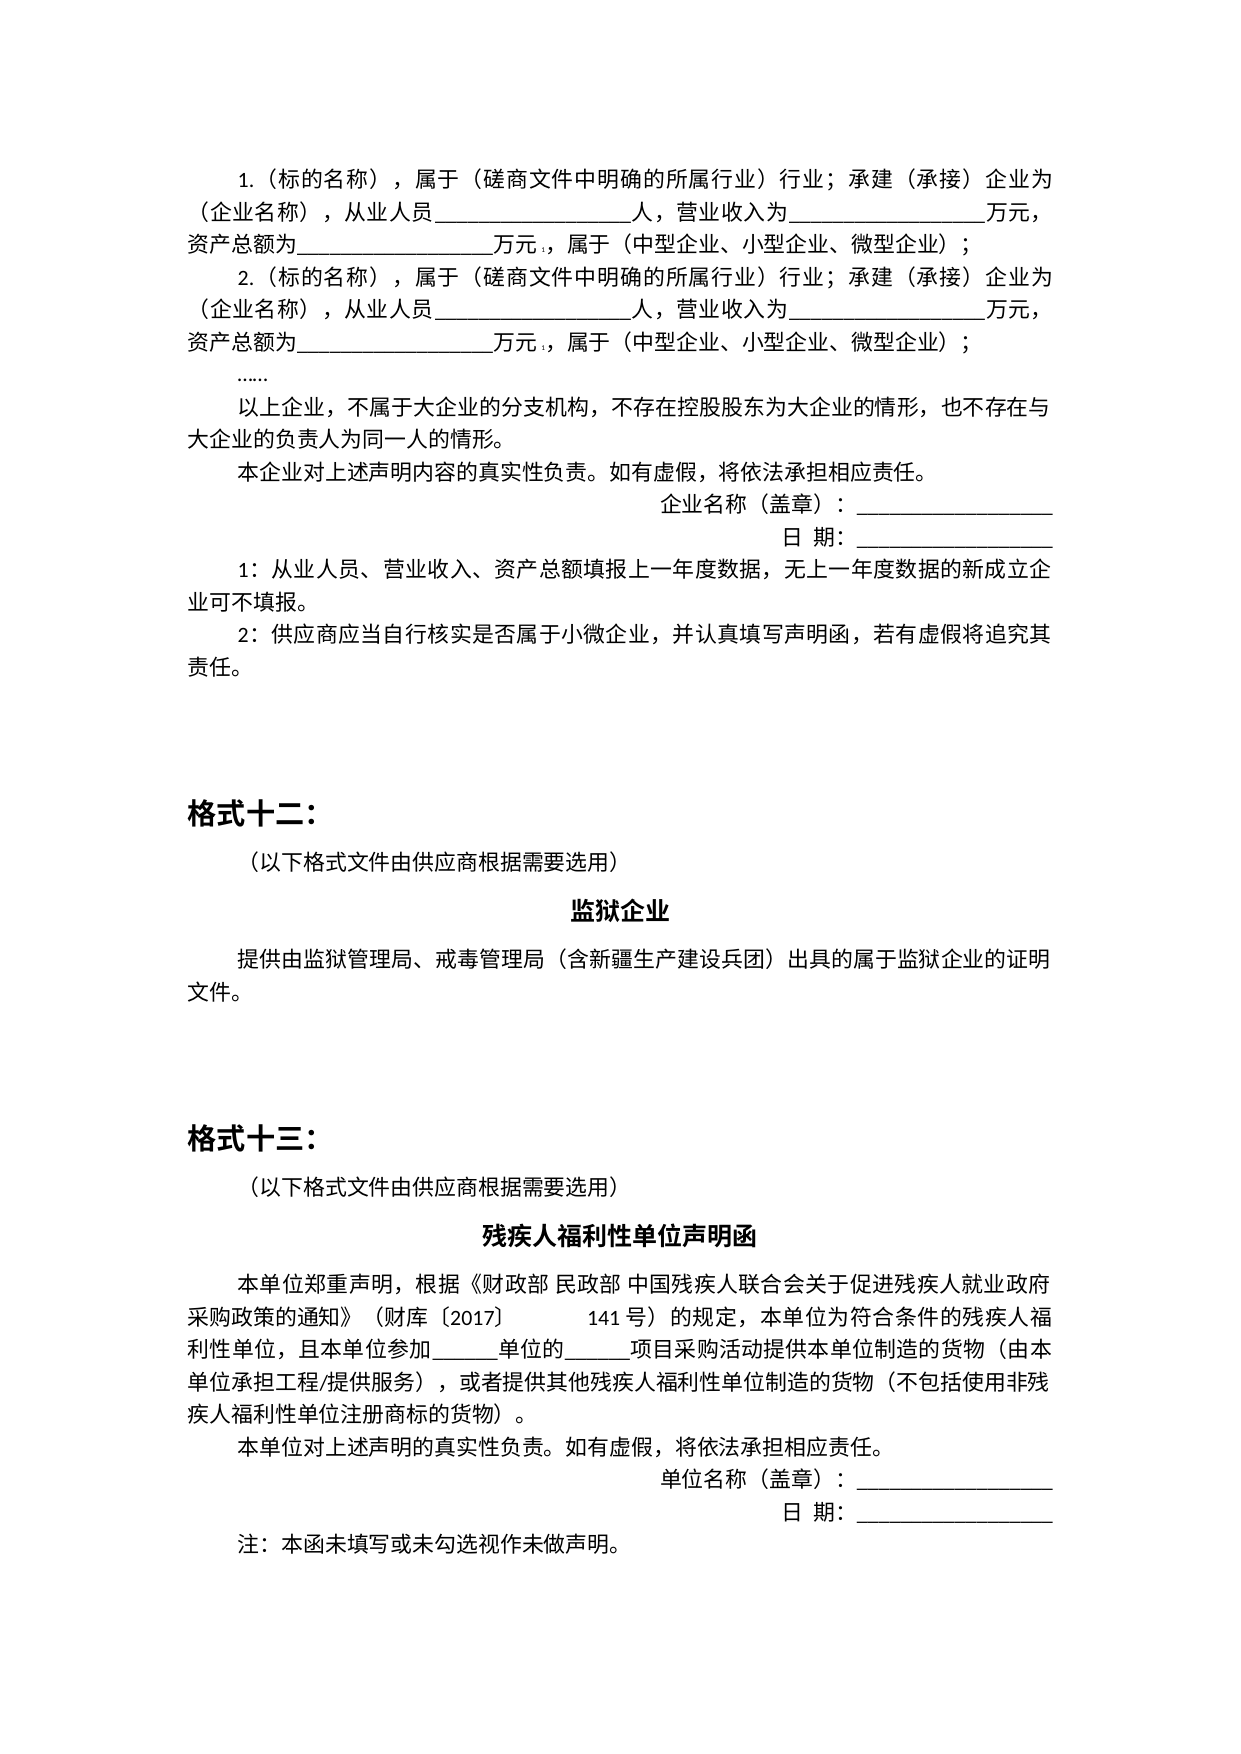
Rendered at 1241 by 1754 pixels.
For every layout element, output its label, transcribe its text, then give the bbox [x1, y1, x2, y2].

text 本单位对上述声明的真实性负责。如有虚假，将依法承担相应责任。 [187, 1429, 1053, 1462]
text 提供由监狱管理局、戒毒管理局（含新疆生产建设兵团）出具的属于监狱企业的证明文件。 [187, 942, 1053, 1007]
text 以上企业，不属于大企业的分支机构，不存在控股股东为大企业的情形，也不存在与大企业的负责人为同一人的情形。 [187, 389, 1053, 454]
text 日 期：__________________ [187, 519, 1053, 552]
text （以下格式文件由供应商根据需要选用） [187, 1169, 1053, 1202]
text 1：从业人员、营业收入、资产总额填报上一年度数据，无上一年度数据的新成立企业可不填报。 [187, 552, 1053, 617]
text 1.（标的名称），属于（磋商文件中明确的所属行业）行业；承建（承接）企业为（企业名称），从业人员__________________人，营业收入为__________________万元，资产总额为__________________万元1，属于（中型企业、小型企业、微型企业）； [187, 162, 1053, 259]
text 本企业对上述声明内容的真实性负责。如有虚假，将依法承担相应责任。 [187, 454, 1053, 487]
text 格式十三： [187, 1104, 1053, 1169]
text 日 期：__________________ [187, 1494, 1053, 1527]
text 残疾人福利性单位声明函 [187, 1202, 1053, 1267]
text 注：本函未填写或未勾选视作未做声明。 [187, 1527, 1053, 1559]
text 监狱企业 [187, 877, 1053, 942]
text …… [187, 357, 1053, 389]
text 格式十二： [187, 779, 1053, 844]
text 单位名称（盖章）：__________________ [187, 1462, 1053, 1494]
text （以下格式文件由供应商根据需要选用） [187, 844, 1053, 877]
text 企业名称（盖章）：__________________ [187, 487, 1053, 519]
text 本单位郑重声明，根据《财政部 民政部 中国残疾人联合会关于促进残疾人就业政府采购政策的通知》（财库〔2017〕 141号）的规定，本单位为符合条件的残疾人福利性单位，且本单位参加______单位的______项目采购活动提供本单位制造的货物（由本单位承担工程/提供服务），或者提供其他残疾人福利性单位制造的货物（不包括使用非残疾人福利性单位注册商标的货物）。 [187, 1267, 1053, 1429]
text 2：供应商应当自行核实是否属于小微企业，并认真填写声明函，若有虚假将追究其责任。 [187, 617, 1053, 682]
text 2.（标的名称），属于（磋商文件中明确的所属行业）行业；承建（承接）企业为（企业名称），从业人员__________________人，营业收入为__________________万元，资产总额为__________________万元1，属于（中型企业、小型企业、微型企业）； [187, 259, 1053, 357]
